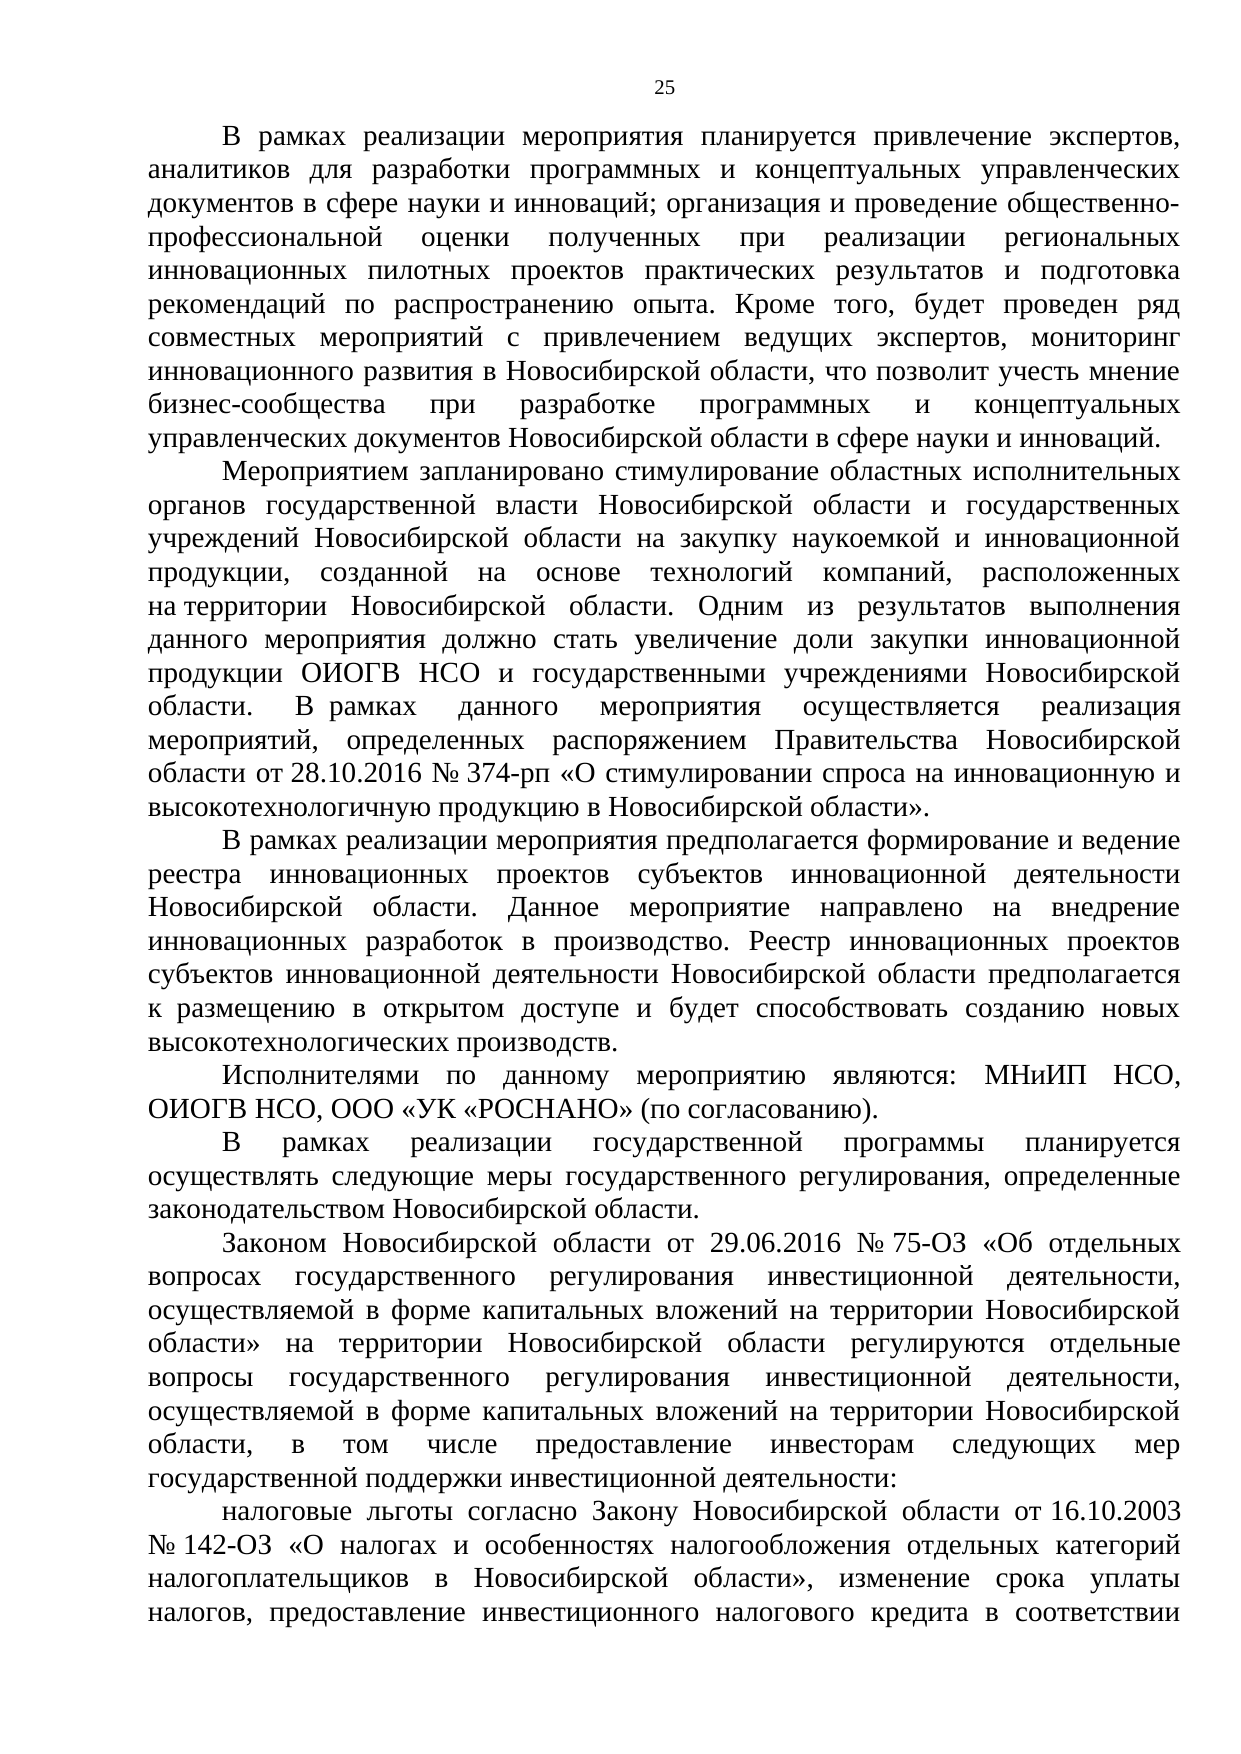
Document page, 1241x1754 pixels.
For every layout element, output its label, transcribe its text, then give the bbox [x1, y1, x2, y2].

text В рамках реализации мероприятия планируется привлечение экспертов, аналитиков для разработки программных и концептуальных управленческих документов в сфере науки и инноваций; организация и проведение общественно-профессиональной оценки полученных при реализации региональных инновационных пилотных проектов практических результатов и подготовка рекомендаций по распространению опыта. Кроме того, будет проведен ряд совместных мероприятий с привлечением ведущих экспертов, мониторинг инновационного развития в Новосибирской области, что позволит учесть мнение бизнес-сообщества при разработке программных и концептуальных управленческих документов Новосибирской области в сфере науки и инноваций. [148, 118, 1181, 453]
text Исполнителями по данному мероприятию являются: МНиИП НСО, ОИОГВ НСО, ООО «УК «РОСНАНО» (по согласованию). [148, 1057, 1181, 1124]
text В рамках реализации государственной программы планируется осуществлять следующие меры государственного регулирования, определенные законодательством Новосибирской области. [148, 1124, 1181, 1225]
text В рамках реализации мероприятия предполагается формирование и ведение реестра инновационных проектов субъектов инновационной деятельности Новосибирской области. Данное мероприятие направлено на внедрение инновационных разработок в производство. Реестр инновационных проектов субъектов инновационной деятельности Новосибирской области предполагается к размещению в открытом доступе и будет способствовать созданию новых высокотехнологических производств. [148, 822, 1181, 1057]
text Законом Новосибирской области от 29.06.2016 № 75-ОЗ «Об отдельных вопросах государственного регулирования инвестиционной деятельности, осуществляемой в форме капитальных вложений на территории Новосибирской области» на территории Новосибирской области регулируются отдельные вопросы государственного регулирования инвестиционной деятельности, осуществляемой в форме капитальных вложений на территории Новосибирской области, в том числе предоставление инвесторам следующих мер государственной поддержки инвестиционной деятельности: [148, 1225, 1181, 1493]
text Мероприятием запланировано стимулирование областных исполнительных органов государственной власти Новосибирской области и государственных учреждений Новосибирской области на закупку наукоемкой и инновационной продукции, созданной на основе технологий компаний, расположенных на территории Новосибирской области. Одним из результатов выполнения данного мероприятия должно стать увеличение доли закупки инновационной продукции ОИОГВ НСО и государственными учреждениями Новосибирской области. В рамках данного мероприятия осуществляется реализация мероприятий, определенных распоряжением Правительства Новосибирской области от 28.10.2016 № 374-рп «О стимулировании спроса на инновационную и высокотехнологичную продукцию в Новосибирской области». [148, 453, 1181, 822]
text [148, 1493, 1181, 1627]
